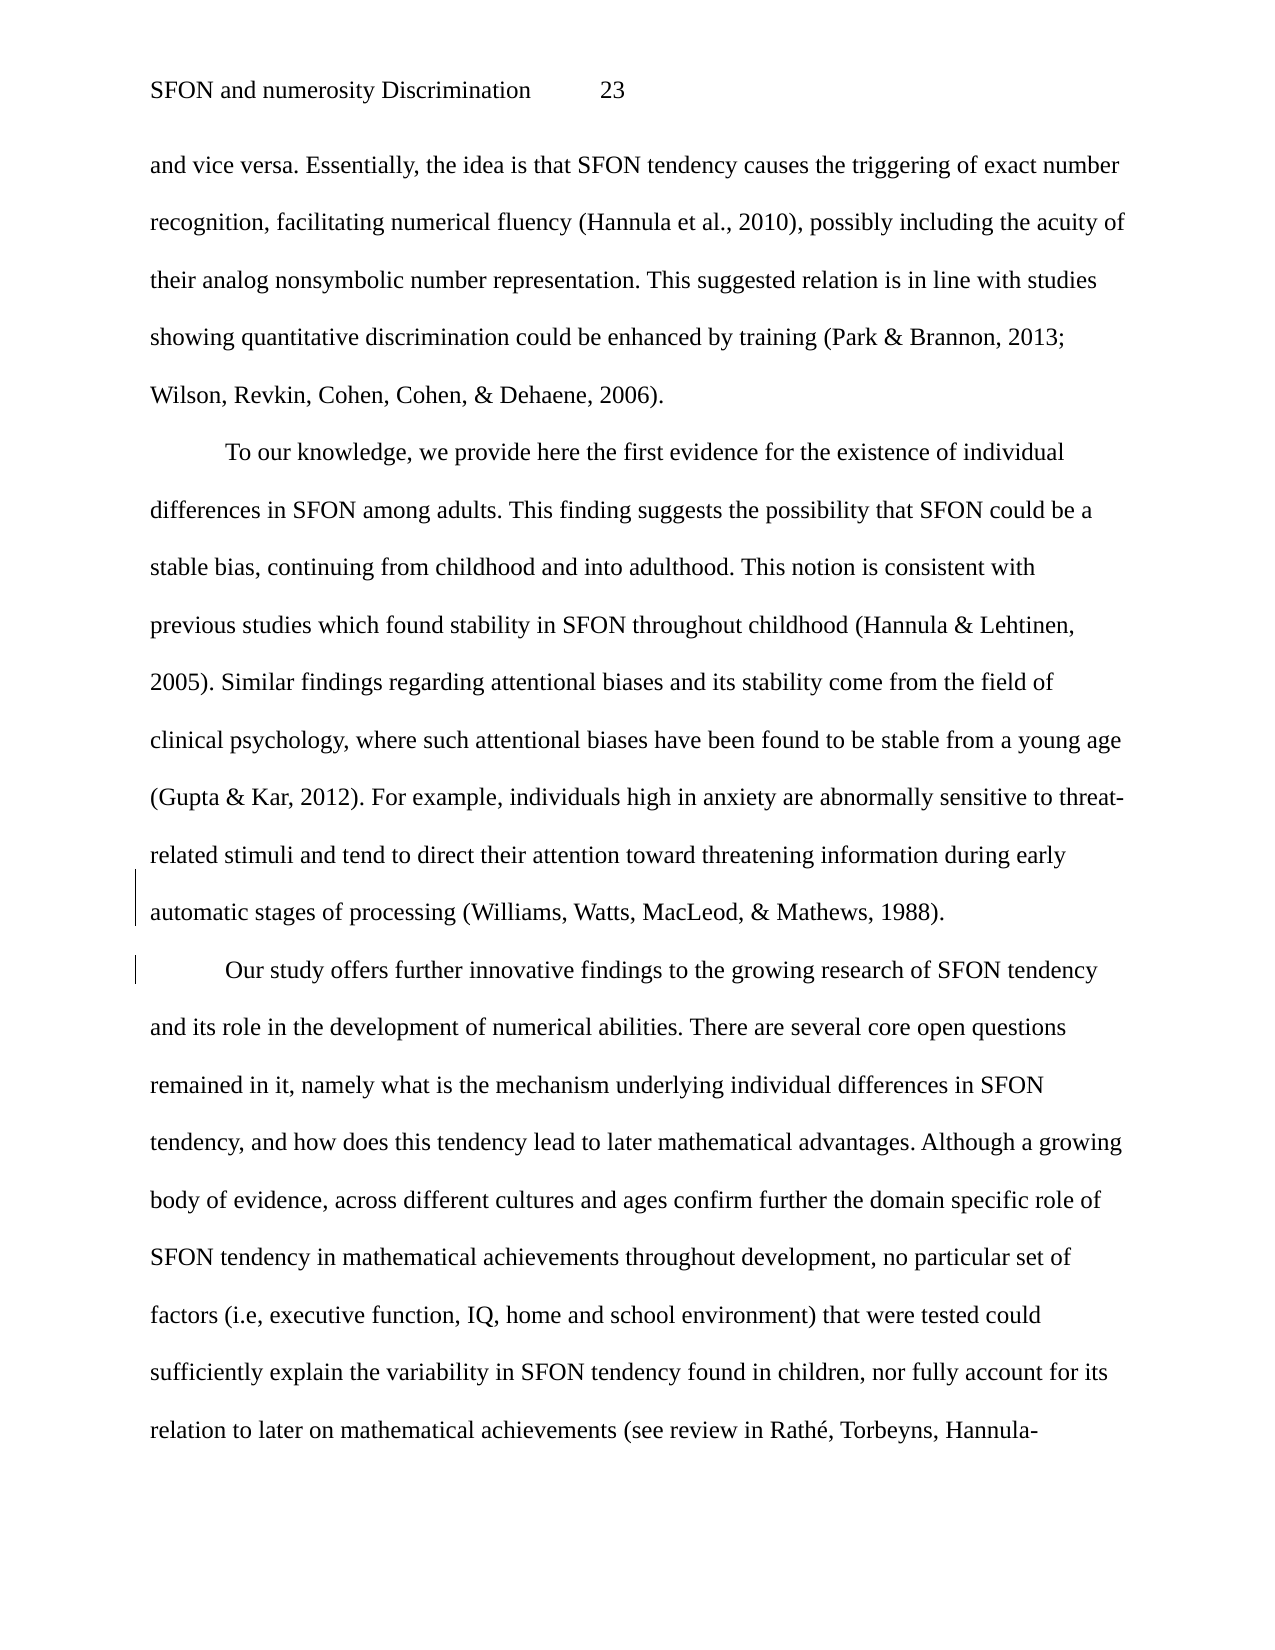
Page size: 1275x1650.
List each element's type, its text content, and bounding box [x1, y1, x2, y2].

text To our knowledge, we provide here the first evidence for the existence of individual differences in SFON among adults. This finding suggests the possibility that SFON could be a stable bias, continuing from childhood and into adulthood. This notion is consistent with previous studies which found stability in SFON throughout childhood (Hannula & Lehtinen, 2005). Similar findings regarding attentional biases and its stability come from the field of clinical psychology, where such attentional biases have been found to be stable from a young age (Gupta & Kar, 2012). For example, individuals high in anxiety are abnormally sensitive to threat-related stimuli and tend to direct their attention toward threatening information during early automatic stages of processing (Williams, Watts, MacLeod, & Mathews, 1988). [150, 437, 1125, 926]
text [150, 150, 1125, 409]
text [150, 955, 1125, 1444]
